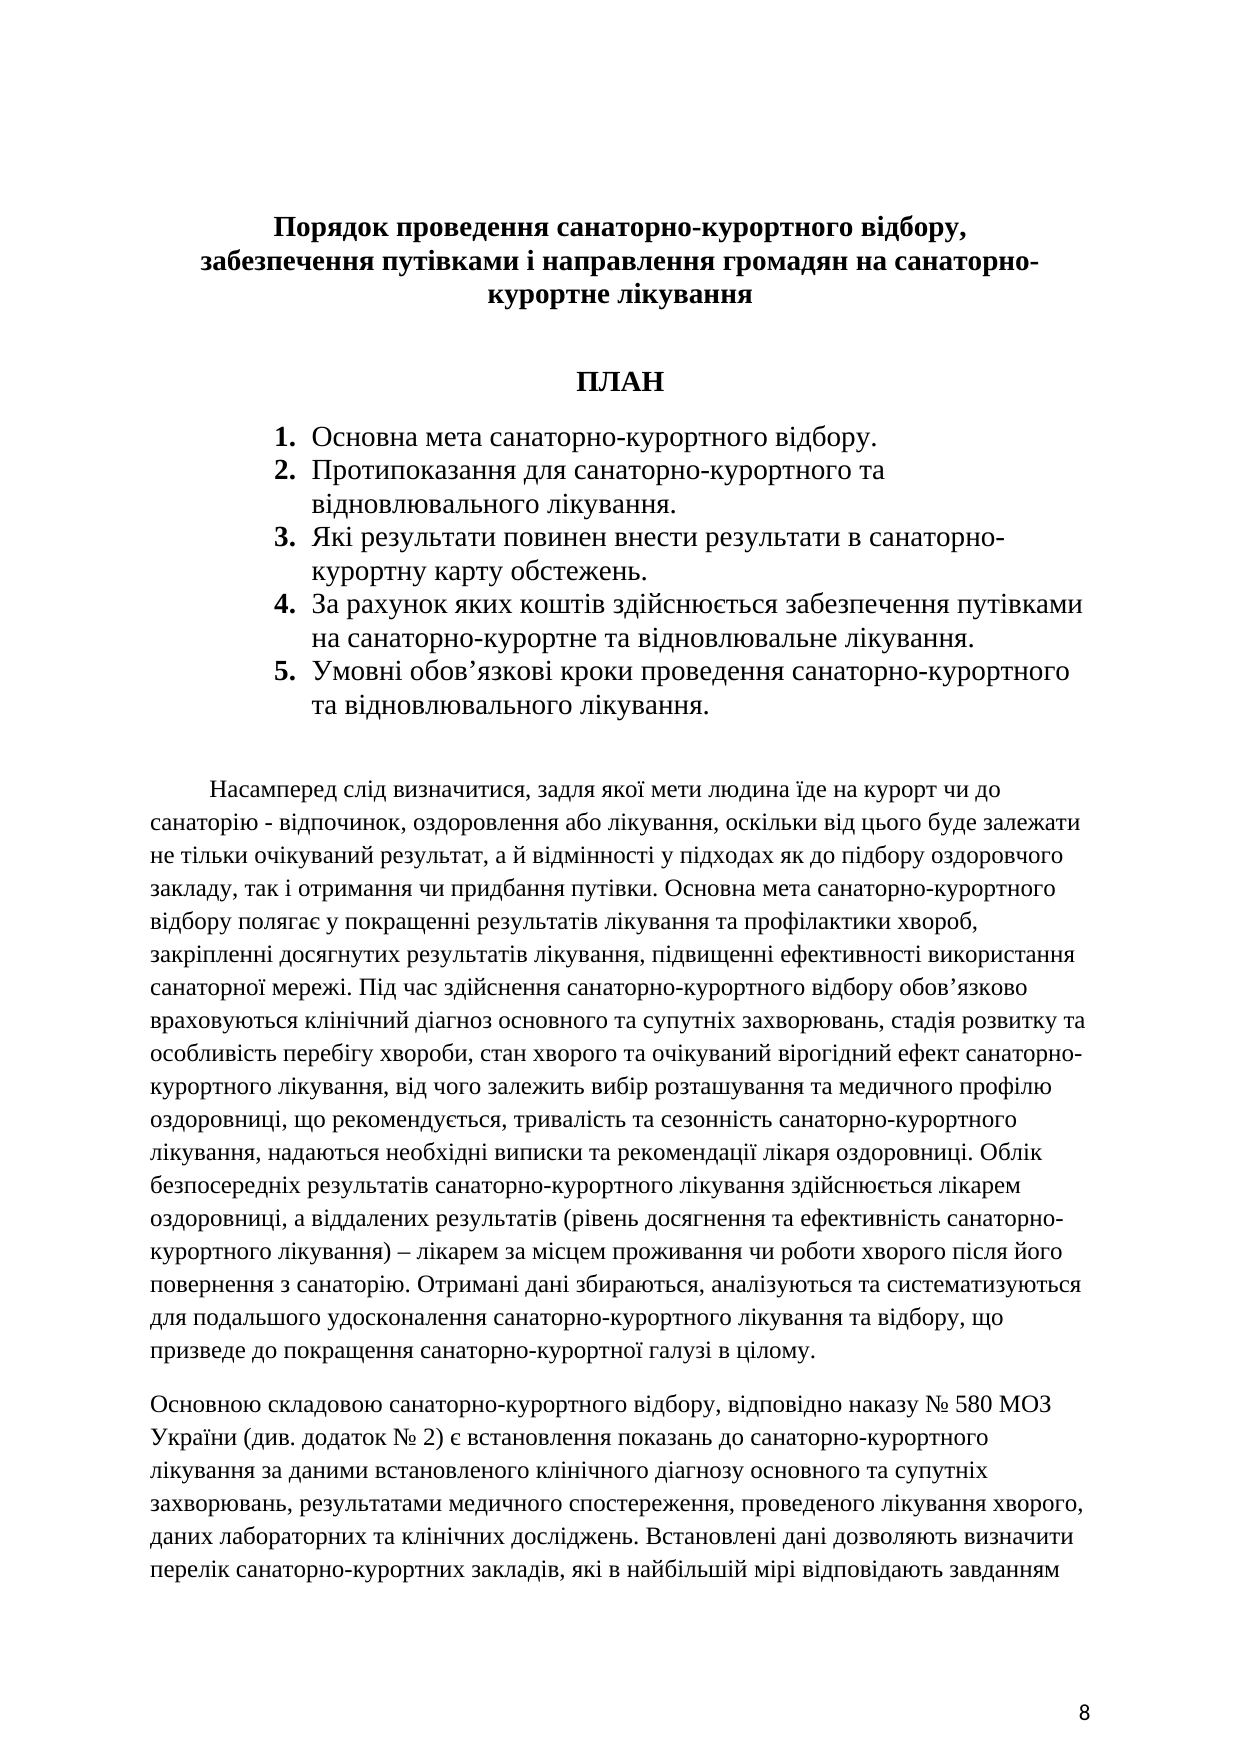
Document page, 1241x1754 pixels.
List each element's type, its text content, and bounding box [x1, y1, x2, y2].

list Які результати повинен внести результати в санаторно-курортну карту обстежень. [274, 519, 1090, 586]
list Умовні обов’язкові кроки проведення санаторно-курортного та відновлювального лікування. [274, 653, 1090, 721]
list Протипоказання для санаторно-курортного та відновлювального лікування. [274, 452, 1090, 519]
list Основна мета санаторно-курортного відбору. [274, 419, 1090, 452]
text Порядок проведення санаторно-курортного відбору, [150, 209, 1090, 243]
list За рахунок яких коштів здійснюється забезпечення путівками на санаторно-курортне та відновлювальне лікування. [274, 586, 1090, 653]
text ПЛАН [150, 364, 1090, 398]
text Насамперед слід визначитися, задля якої мети людина їде на курорт чи до санаторію - відпочинок, оздоровлення або лікування, оскільки від цього буде залежати не тільки очікуваний результат, а й відмінності у підходах як до підбору оздоровчого закладу, так і отримання чи придбання путівки. Основна мета санаторно-курортного відбору полягає у покращенні результатів лікування та профілактики хвороб, закріпленні досягнутих результатів лікування, підвищенні ефективності використання санаторної мережі. Під час здійснення санаторно-курортного відбору обов’язково враховуються клінічний діагноз основного та супутніх захворювань, стадія розвитку та особливість перебігу хвороби, стан хворого та очікуваний вірогідний ефект санаторно- курортного лікування, від чого залежить вибір розташування та медичного профілю оздоровниці, що рекомендується, тривалість та сезонність санаторно-курортного лікування, надаються необхідні виписки та рекомендації лікаря оздоровниці. Облік безпосередніх результатів санаторно-курортного лікування здійснюється лікарем оздоровниці, а віддалених результатів (рівень досягнення та ефективність санаторно-курортного лікування) – лікарем за місцем проживання чи роботи хворого після його повернення з санаторію. Отримані дані збираються, аналізуються та систематизуються для подальшого удосконалення санаторно-курортного лікування та відбору, що призведе до покращення санаторно-курортної галузі в цілому. [150, 774, 1090, 1364]
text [150, 1389, 1090, 1583]
text забезпечення путівками і направлення громадян на санаторно-курортне лікування [150, 243, 1090, 310]
